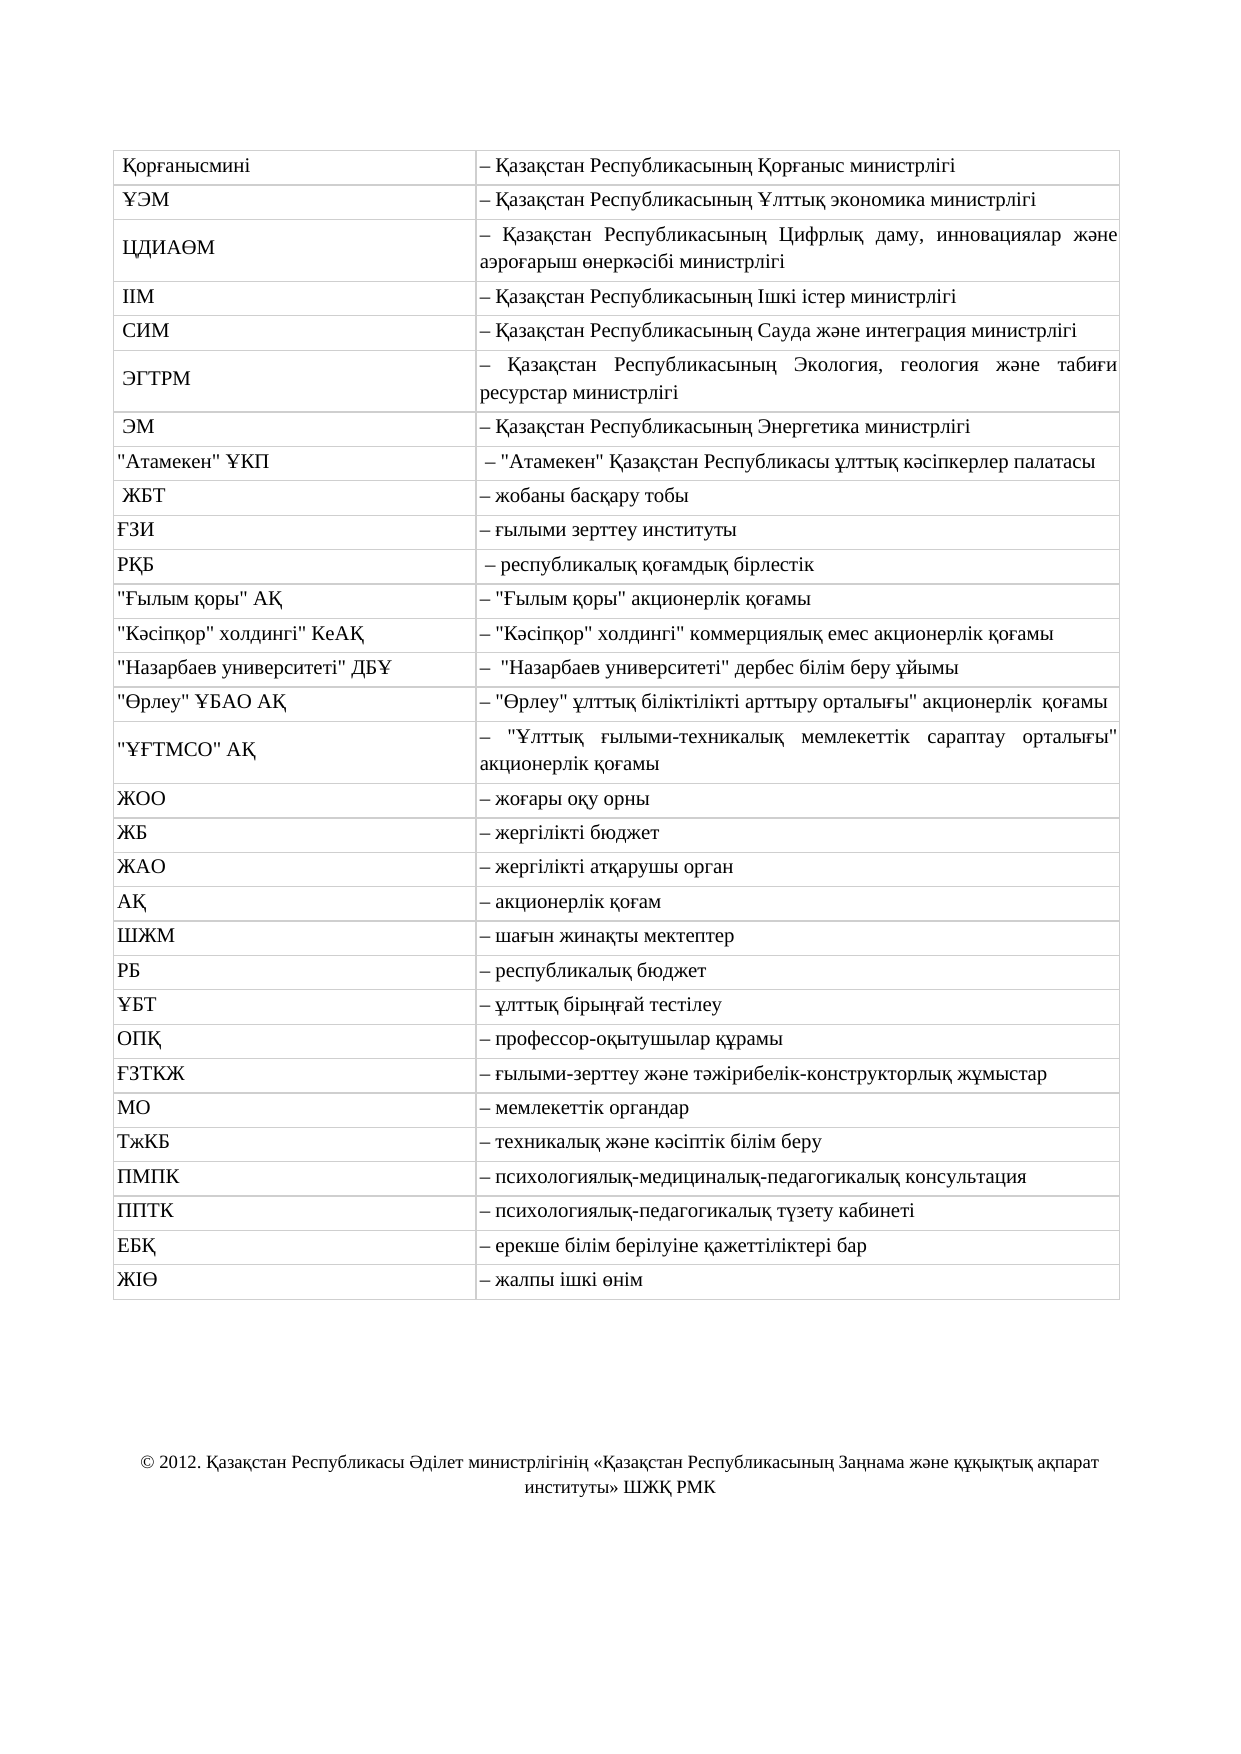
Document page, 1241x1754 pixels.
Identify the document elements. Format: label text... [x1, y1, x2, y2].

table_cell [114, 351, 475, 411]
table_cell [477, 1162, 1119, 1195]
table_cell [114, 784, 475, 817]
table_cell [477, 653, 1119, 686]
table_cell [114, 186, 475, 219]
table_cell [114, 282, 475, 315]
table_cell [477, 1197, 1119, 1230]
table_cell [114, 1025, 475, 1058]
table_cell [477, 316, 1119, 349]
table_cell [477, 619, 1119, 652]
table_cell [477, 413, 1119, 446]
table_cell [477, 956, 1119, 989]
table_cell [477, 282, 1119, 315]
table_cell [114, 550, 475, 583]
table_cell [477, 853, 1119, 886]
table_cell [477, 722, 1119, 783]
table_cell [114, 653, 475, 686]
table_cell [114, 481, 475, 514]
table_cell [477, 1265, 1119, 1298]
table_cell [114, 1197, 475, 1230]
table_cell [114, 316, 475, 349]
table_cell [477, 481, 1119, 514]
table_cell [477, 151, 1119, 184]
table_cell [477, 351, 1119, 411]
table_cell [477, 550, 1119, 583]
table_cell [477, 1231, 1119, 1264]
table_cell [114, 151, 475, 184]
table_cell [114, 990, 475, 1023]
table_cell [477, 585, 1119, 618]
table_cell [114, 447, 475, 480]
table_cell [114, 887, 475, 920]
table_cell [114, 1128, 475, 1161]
text © 2012. Қазақстан Республикасы Әділет министрлігінің «Қазақстан Республикасының Заңнама және құқықтық ақпарат институты» ШЖҚ РМК [112, 1451, 1128, 1497]
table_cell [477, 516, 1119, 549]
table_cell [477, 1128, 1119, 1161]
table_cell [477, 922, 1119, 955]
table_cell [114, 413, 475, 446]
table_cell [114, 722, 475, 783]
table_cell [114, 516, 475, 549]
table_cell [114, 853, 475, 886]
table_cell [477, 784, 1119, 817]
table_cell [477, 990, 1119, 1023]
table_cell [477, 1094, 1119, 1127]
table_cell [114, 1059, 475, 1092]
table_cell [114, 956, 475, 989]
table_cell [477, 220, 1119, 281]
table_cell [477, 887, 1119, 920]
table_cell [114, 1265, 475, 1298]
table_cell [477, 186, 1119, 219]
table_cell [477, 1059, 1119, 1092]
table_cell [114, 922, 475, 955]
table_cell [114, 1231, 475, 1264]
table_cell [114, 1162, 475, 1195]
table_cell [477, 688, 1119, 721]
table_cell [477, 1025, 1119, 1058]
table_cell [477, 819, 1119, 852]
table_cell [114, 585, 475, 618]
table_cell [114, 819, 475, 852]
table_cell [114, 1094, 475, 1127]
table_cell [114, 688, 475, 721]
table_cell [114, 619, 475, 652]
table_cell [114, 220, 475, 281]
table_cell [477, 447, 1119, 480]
